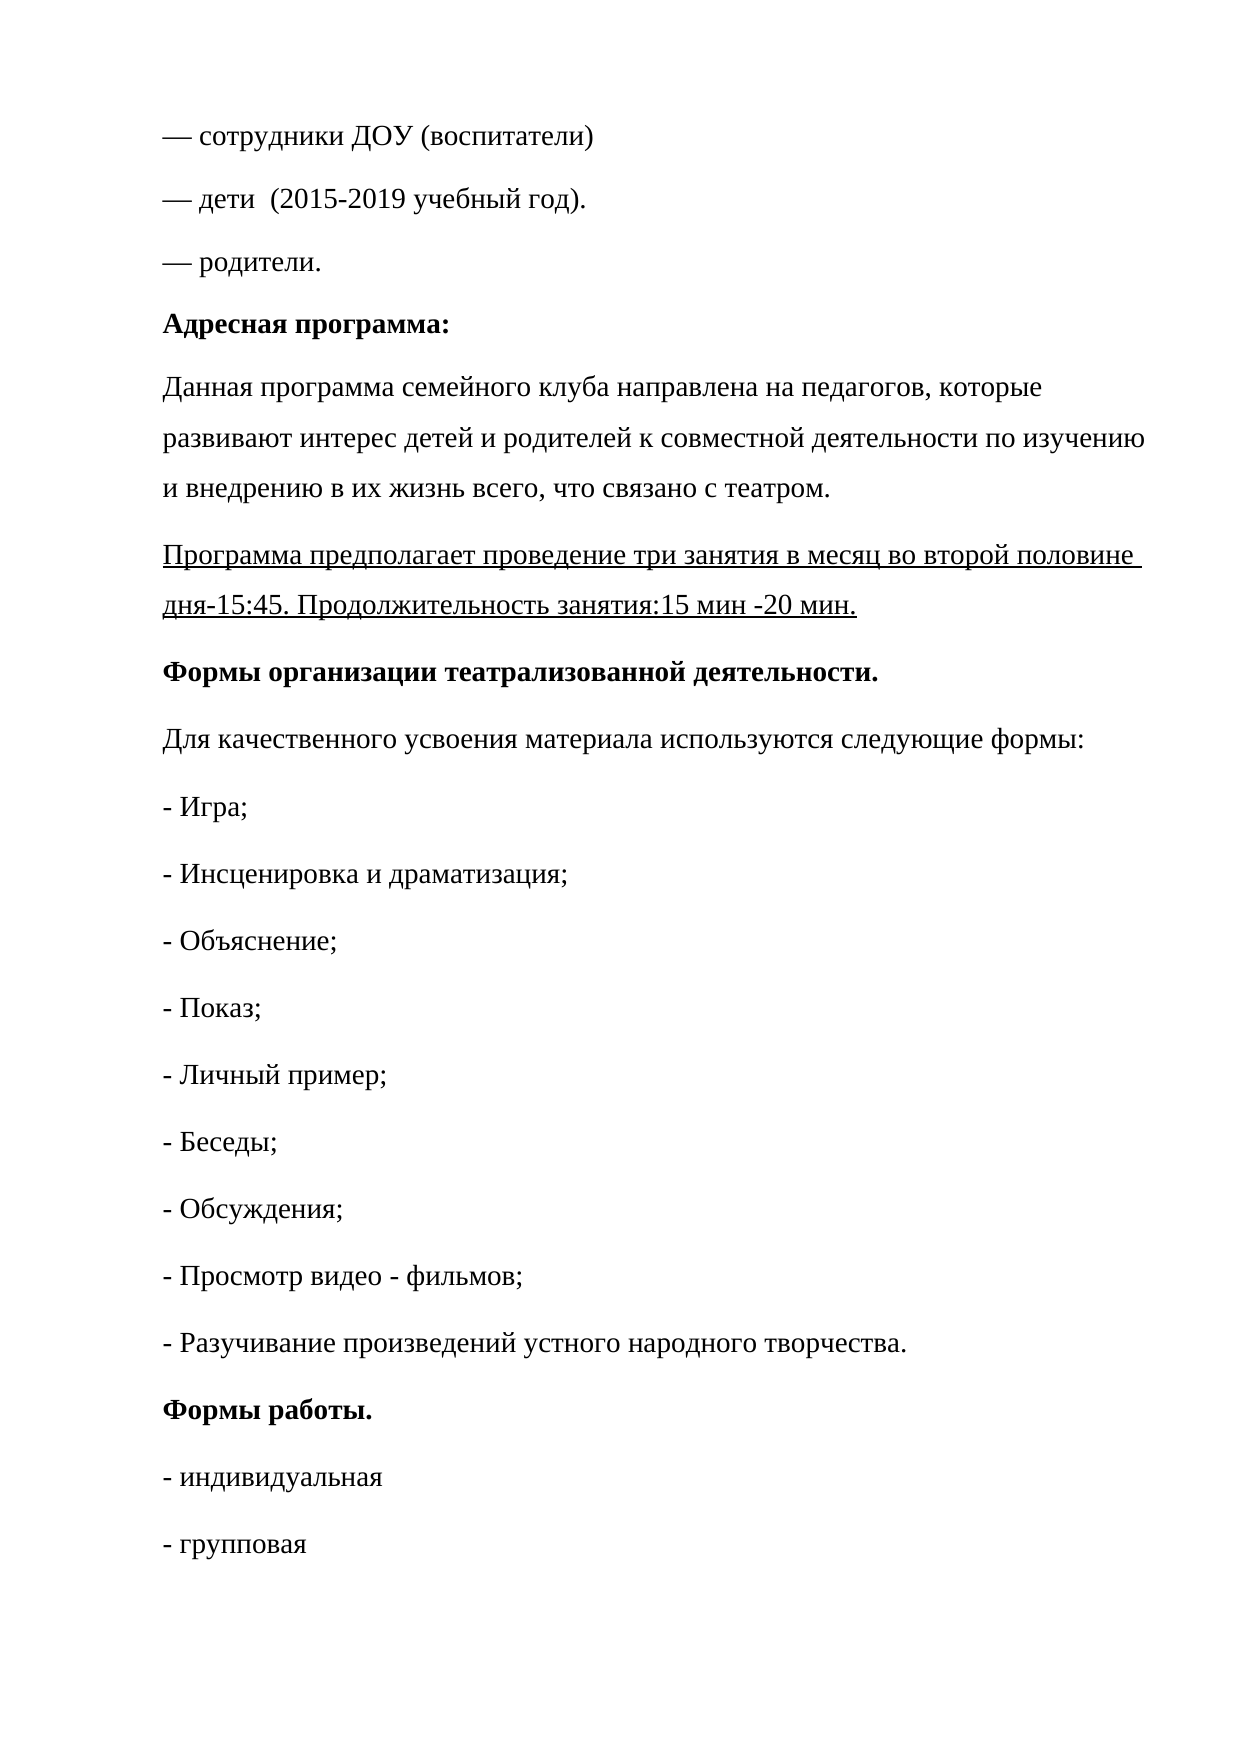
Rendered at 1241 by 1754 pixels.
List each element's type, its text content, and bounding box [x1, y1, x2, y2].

text - Показ; [162, 990, 1167, 1023]
text — дети (2015-2019 учебный год). [162, 181, 1167, 214]
text - Игра; [162, 789, 1167, 822]
text Формы организации театрализованной деятельности. [162, 654, 1167, 688]
text - Разучивание произведений устного народного творчества. [162, 1325, 1167, 1359]
text — родители. [162, 244, 1167, 277]
text Адресная программа: [162, 307, 1167, 340]
text Для качественного усвоения материала используются следующие формы: [162, 722, 1167, 755]
text - групповая [162, 1527, 1167, 1560]
text - Личный пример; [162, 1057, 1167, 1091]
text - Беседы; [162, 1124, 1167, 1158]
text - Инсценировка и драматизация; [162, 856, 1167, 889]
text - Просмотр видео - фильмов; [162, 1258, 1167, 1292]
text — сотрудники ДОУ (воспитатели) [162, 118, 1167, 152]
text - индивидуальная [162, 1459, 1167, 1493]
text - Обсуждения; [162, 1191, 1167, 1225]
text Данная программа семейного клуба направлена на педагогов, которые развивают интерес детей и родителей к совместной деятельности по изучению и внедрению в их жизнь всего, что связано с театром. [162, 369, 1167, 503]
text Формы работы. [162, 1392, 1167, 1426]
text - Объяснение; [162, 923, 1167, 956]
text Программа предполагает проведение три занятия в месяц во второй половине дня-15:45. Продолжительность занятия:15 мин -20 мин. [162, 537, 1167, 621]
